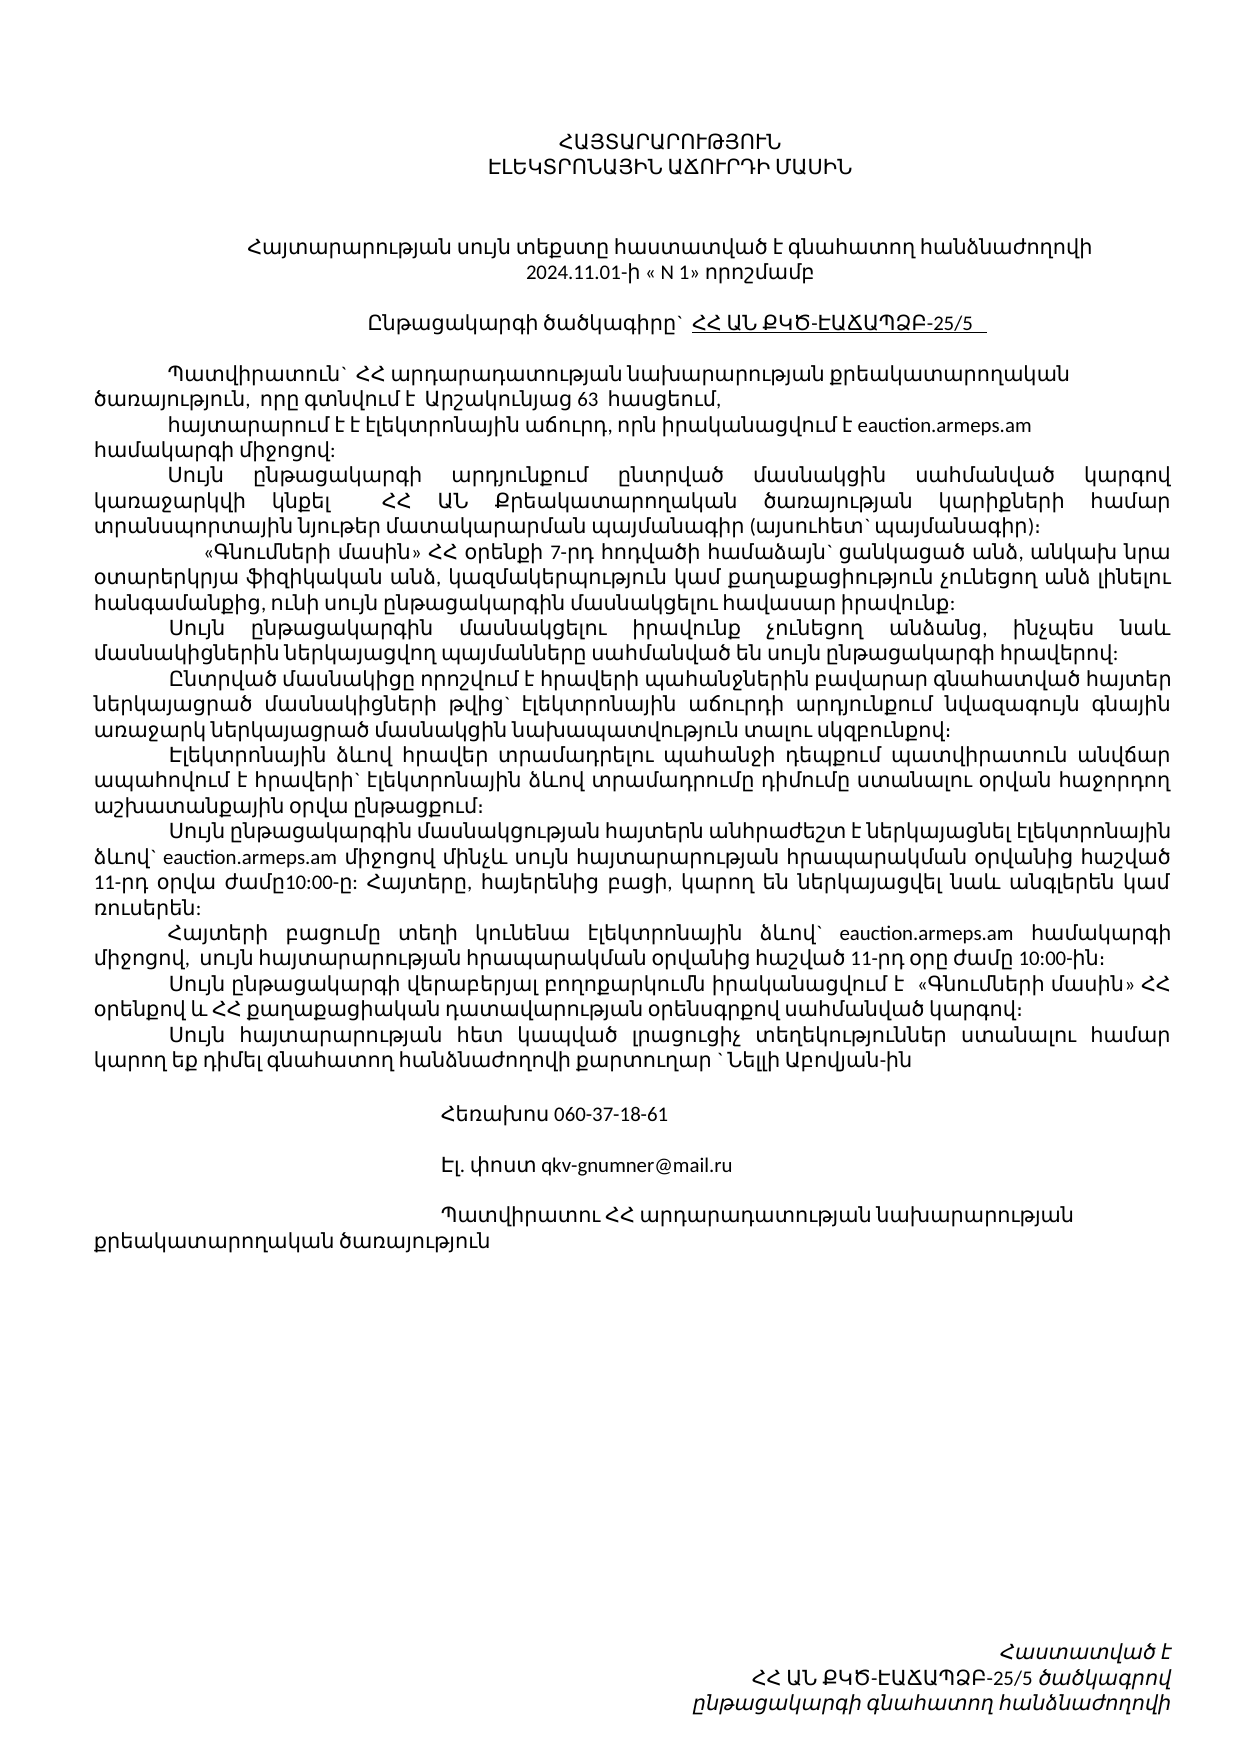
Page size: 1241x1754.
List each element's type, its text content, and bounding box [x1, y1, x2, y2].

text «Գնումների մասին» ՀՀ օրենքի 7-րդ հոդվածի համաձայն` ցանկացած անձ, անկախ նրա օտարերկրյա ֆիզիկական անձ, կազմակերպություն կամ քաղաքացիություն չունեցող անձ լինելու հանգամանքից, ունի սույն ընթացակարգին մասնակցելու հավասար իրավունք: [94, 539, 1171, 615]
text Սույն հայտարարության հետ կապված լրացուցիչ տեղեկություններ ստանալու համար կարող եք դիմել գնահատող հանձնաժողովի քարտուղար ` Նելլի Աբովյան-ին [94, 1022, 1171, 1073]
text Սույն ընթացակարգին մասնակցելու իրավունք չունեցող անձանց, ինչպես նաև մասնակիցներին ներկայացվող պայմանները սահմանված են սույն ընթացակարգի հրավերով: [94, 615, 1171, 666]
text Ընթացակարգի ծածկագիրը` ՀՀ ԱՆ ՔԿԾ-ԷԱՃԱՊՁԲ-25/5 [94, 310, 1171, 336]
text Պատվիրատուն` ՀՀ արդարադատության նախարարության քրեակատարողական ծառայություն, որը գտնվում է Արշակունյաց 63 հասցեում, [94, 361, 1171, 412]
text Հայտերի բացումը տեղի կունենա էլեկտրոնային ձևով` eauction.armeps.am համակարգի միջոցով, սույն հայտարարության հրապարակման օրվանից հաշված 11-րդ օրը ժամը 10:00-ին։ [94, 920, 1171, 971]
text Հաստատված է [94, 1639, 1171, 1665]
text Սույն ընթացակարգի արդյունքում ընտրված մասնակցին սահմանված կարգով կառաջարկվի կնքել ՀՀ ԱՆ Քրեակատարողական ծառայության կարիքների համար տրանսպորտային նյութեր մատակարարման պայմանագիր (այսուհետ` պայմանագիր)։ [94, 463, 1171, 539]
text Սույն ընթացակարգին մասնակցության հայտերն անհրաժեշտ է ներկայացնել էլեկտրոնային ձևով` eauction.armeps.am միջոցով մինչև սույն հայտարարության հրապարակման օրվանից հաշված 11-րդ օրվա ժամը10:00-ը: Հայտերը, հայերենից բացի, կարող են ներկայացվել նաև անգլերեն կամ ռուսերեն: [94, 818, 1171, 920]
text 2024.11.01 -ի « N 1» որոշմամբ [94, 259, 1171, 285]
text հայտարարում է է էլեկտրոնային աճուրդ, որն իրականացվում է eauction.armeps.am համակարգի միջոցով: [94, 412, 1171, 463]
text ՀՀ ԱՆ ՔԿԾ-ԷԱՃԱՊՁԲ-25/5 ծածկագրով [94, 1665, 1171, 1690]
text Հայտարարության սույն տեքստը հաստատված է գնահատող հանձնաժողովի [94, 234, 1171, 259]
text ընթացակարգի գնահատող հանձնաժողովի [94, 1690, 1171, 1716]
text Էլ. փոստ qkv-gnumner@mail.ru [94, 1152, 1171, 1177]
text Էլեկտրոնային ձևով հրավեր տրամադրելու պահանջի դեպքում պատվիրատուն անվճար ապահովում է հրավերի` էլեկտրոնային ձևով տրամադրումը դիմումը ստանալու օրվան հաջորդող աշխատանքային օրվա ընթացքում։ [94, 742, 1171, 818]
text Հեռախոս 060-37-18-61 [94, 1101, 1171, 1126]
text ԷԼԵԿՏՐՈՆԱՅԻՆ ԱՃՈՒՐԴԻ ՄԱՍԻՆ [94, 154, 1171, 180]
text Պատվիրատու ՀՀ արդարադատության նախարարության քրեակատարողական ծառայություն [94, 1203, 1171, 1253]
text Սույն ընթացակարգի վերաբերյալ բողոքարկումն իրականացվում է «Գնումների մասին» ՀՀ օրենքով և ՀՀ քաղաքացիական դատավարության օրենսգրքով սահմանված կարգով։ [94, 971, 1171, 1022]
text Ընտրված մասնակիցը որոշվում է հրավերի պահանջներին բավարար գնահատված հայտեր ներկայացրած մասնակիցների թվից` էլեկտրոնային աճուրդի արդյունքում նվազագույն գնային առաջարկ ներկայացրած մասնակցին նախապատվություն տալու սկզբունքով։ [94, 666, 1171, 742]
text ՀԱՅՏԱՐԱՐՈՒԹՅՈՒՆ [94, 129, 1171, 154]
